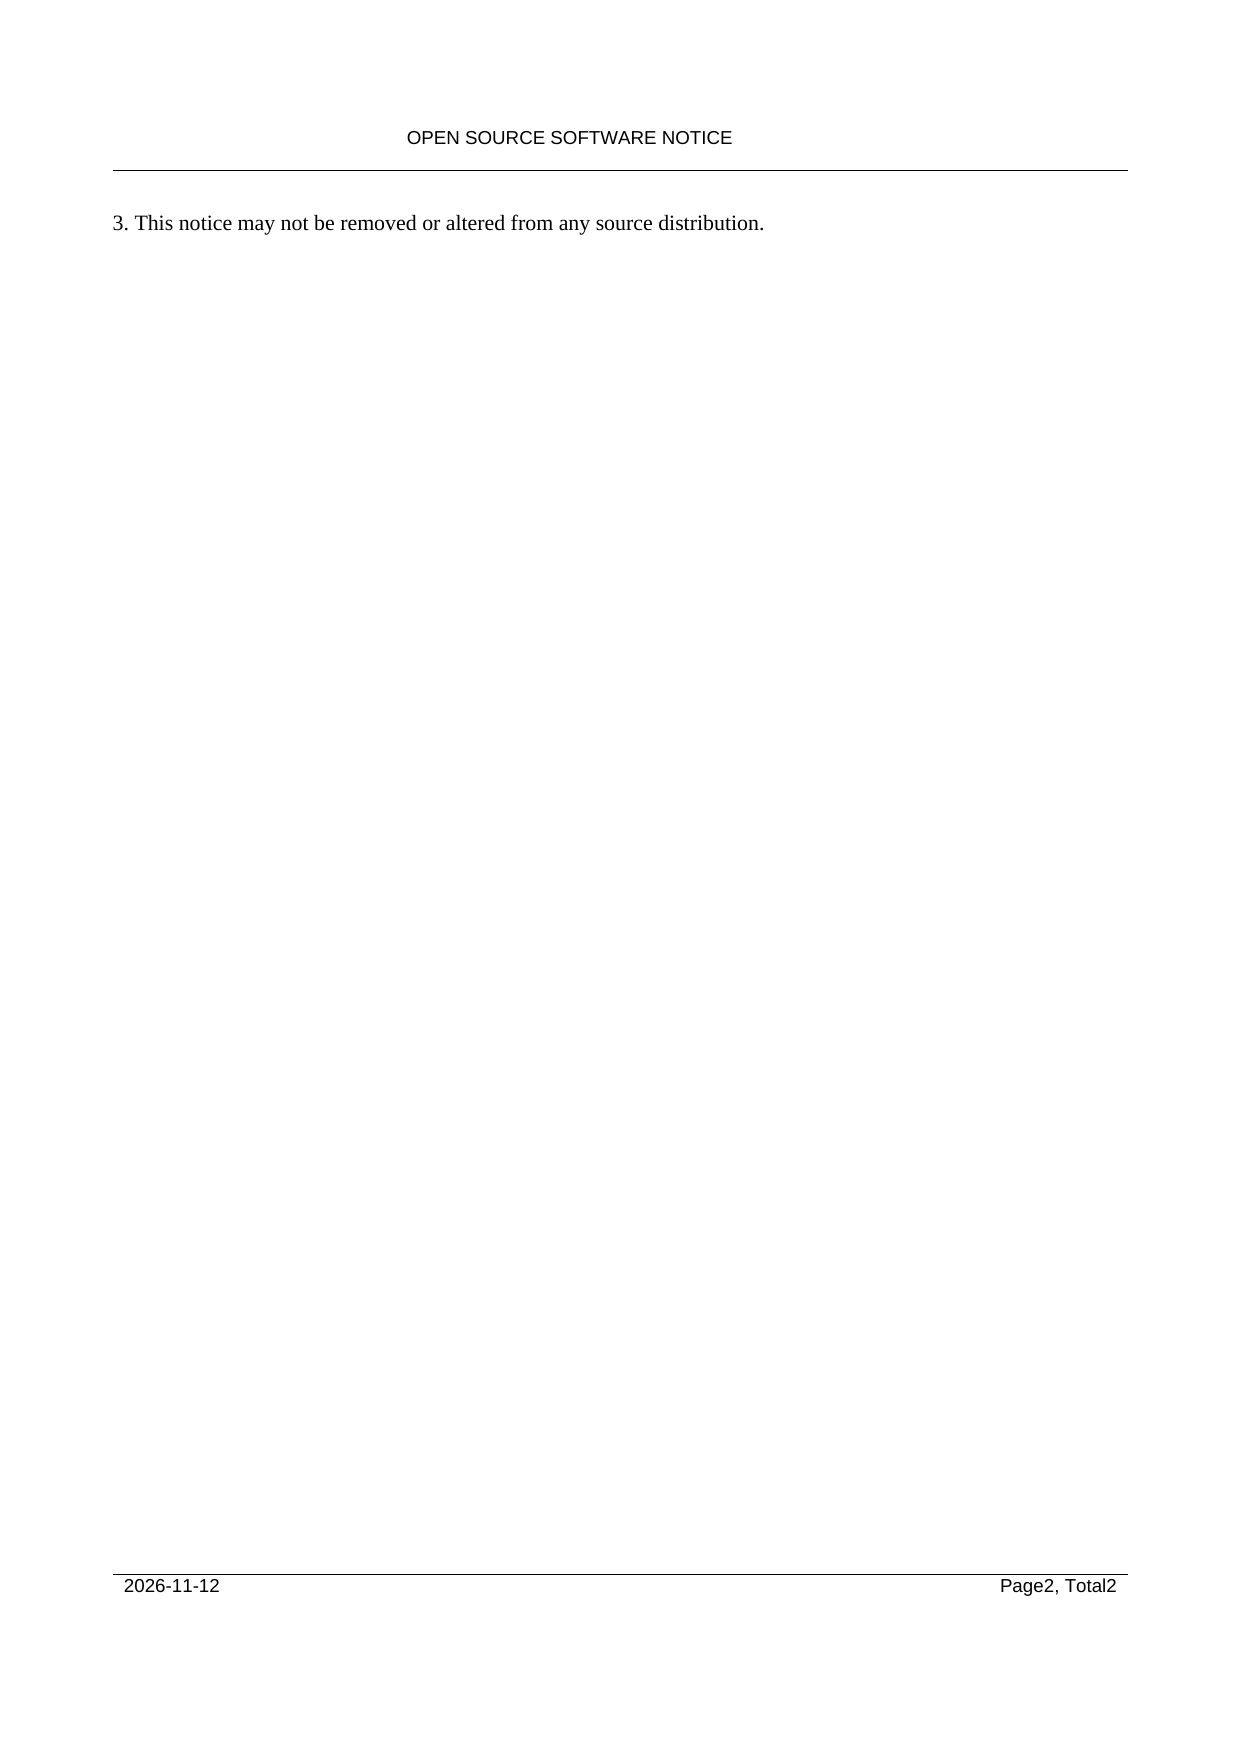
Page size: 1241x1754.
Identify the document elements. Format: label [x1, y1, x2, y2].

text [112, 206, 1128, 239]
